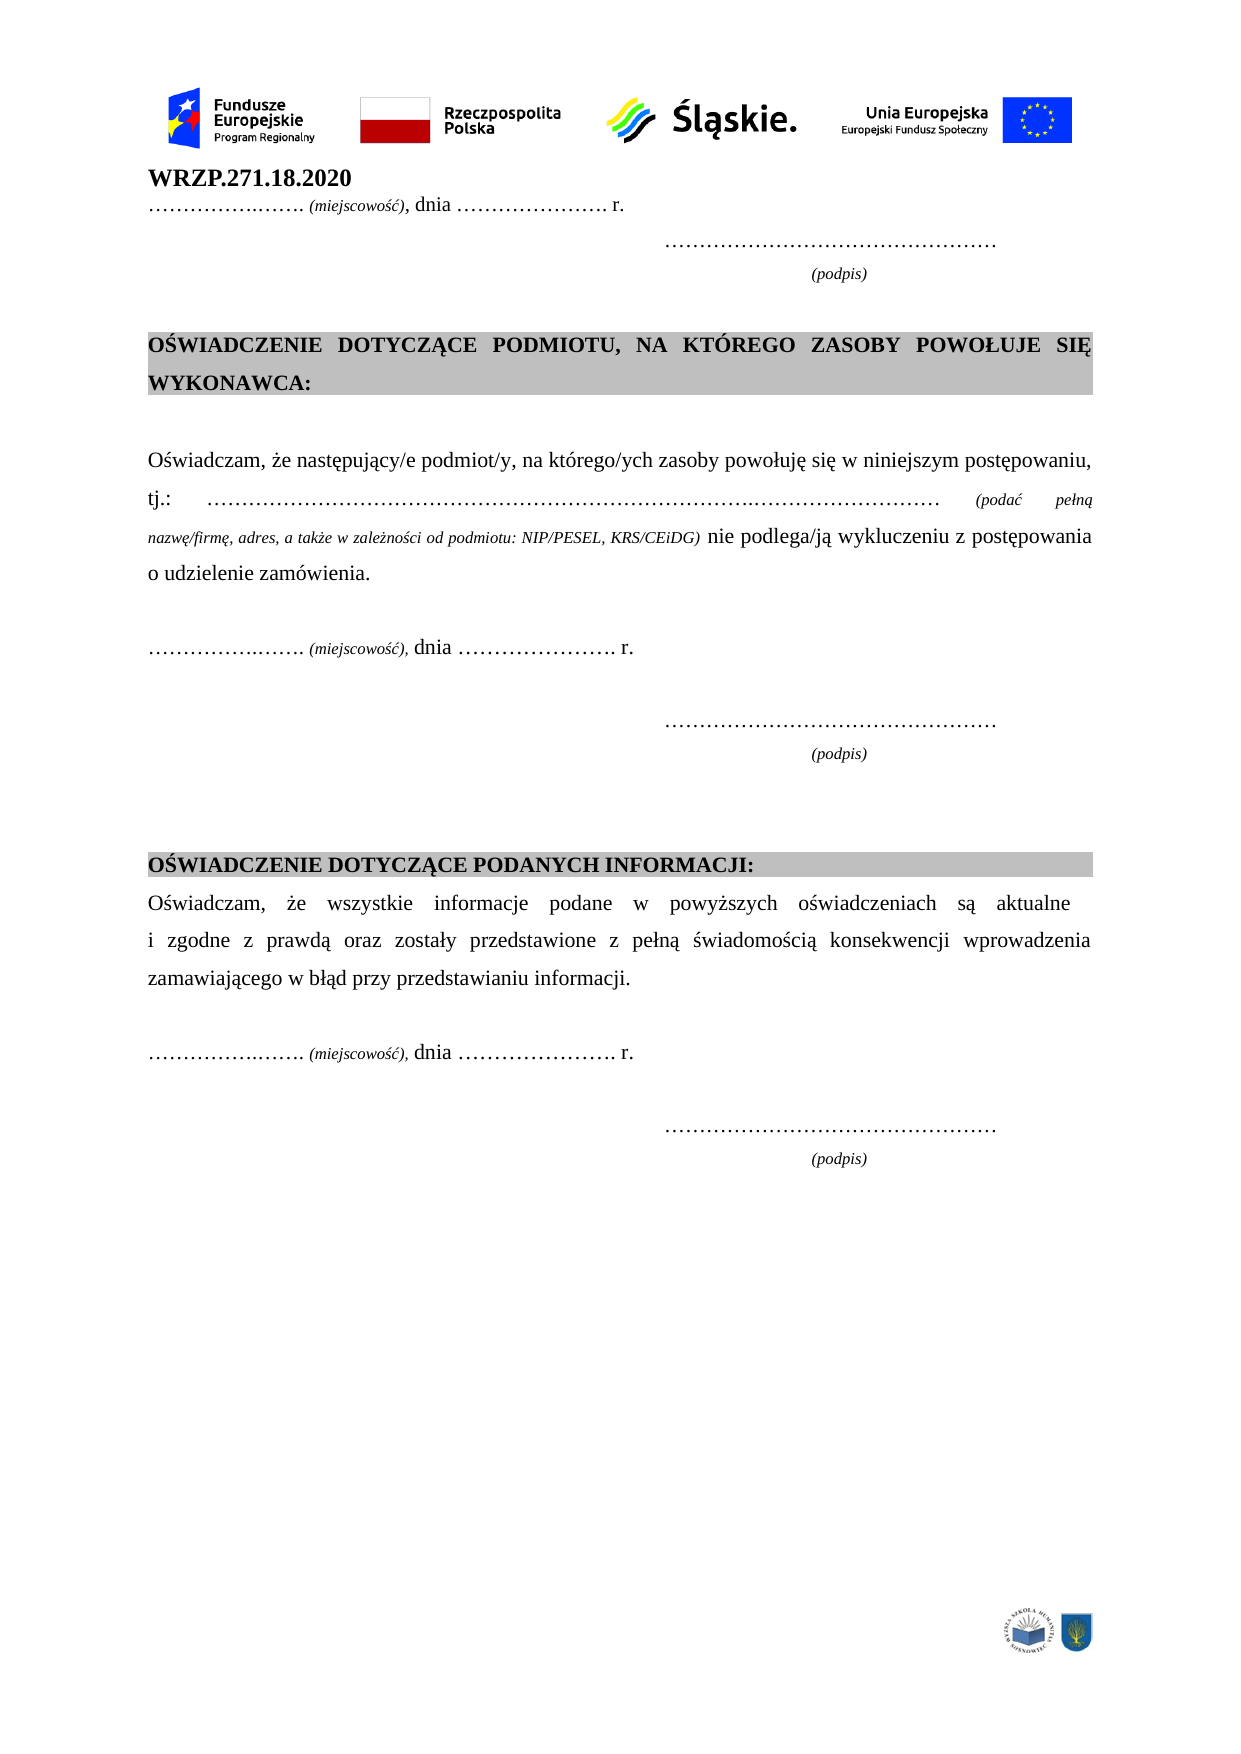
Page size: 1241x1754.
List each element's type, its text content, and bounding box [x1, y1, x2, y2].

text (podpis) [738, 1149, 1093, 1168]
text …………….……. (miejscowość), dnia …………………. r. [148, 192, 1093, 216]
text ………………………………………… [148, 1113, 1093, 1137]
text (podpis) [738, 264, 1093, 283]
picture [153, 73, 1087, 163]
picture [1003, 1608, 1093, 1653]
text ………………………………………… [148, 708, 1093, 732]
text OŚWIADCZENIE DOTYCZĄCE PODANYCH INFORMACJI: [148, 852, 1093, 877]
text OŚWIADCZENIE DOTYCZĄCE PODMIOTU, NA KTÓREGO ZASOBY POWOŁUJE SIĘ WYKONAWCA: [148, 332, 1093, 395]
text …………….……. (miejscowość), dnia …………………. r. [148, 1039, 1093, 1064]
text Oświadczam, że następujący/e podmiot/y, na którego/ych zasoby powołuję się w niniejszym postępowaniu, tj.: …………………………………………………………………….……………………… (podać pełną nazwę/firmę, adres, a także w zależności od podmiotu: NIP/PESEL, KRS/CEiDG) nie podlega/ją wykluczeniu z postępowania o udzielenie zamówienia. [148, 447, 1093, 586]
text Oświadczam, że wszystkie informacje podane w powyższych oświadczeniach są aktualne i zgodne z prawdą oraz zostały przedstawione z pełną świadomością konsekwencji wprowadzenia zamawiającego w błąd przy przedstawianiu informacji. [148, 890, 1093, 991]
text …………….……. (miejscowość), dnia …………………. r. [148, 634, 1093, 659]
text (podpis) [738, 744, 1093, 763]
text ………………………………………… [148, 228, 1093, 252]
